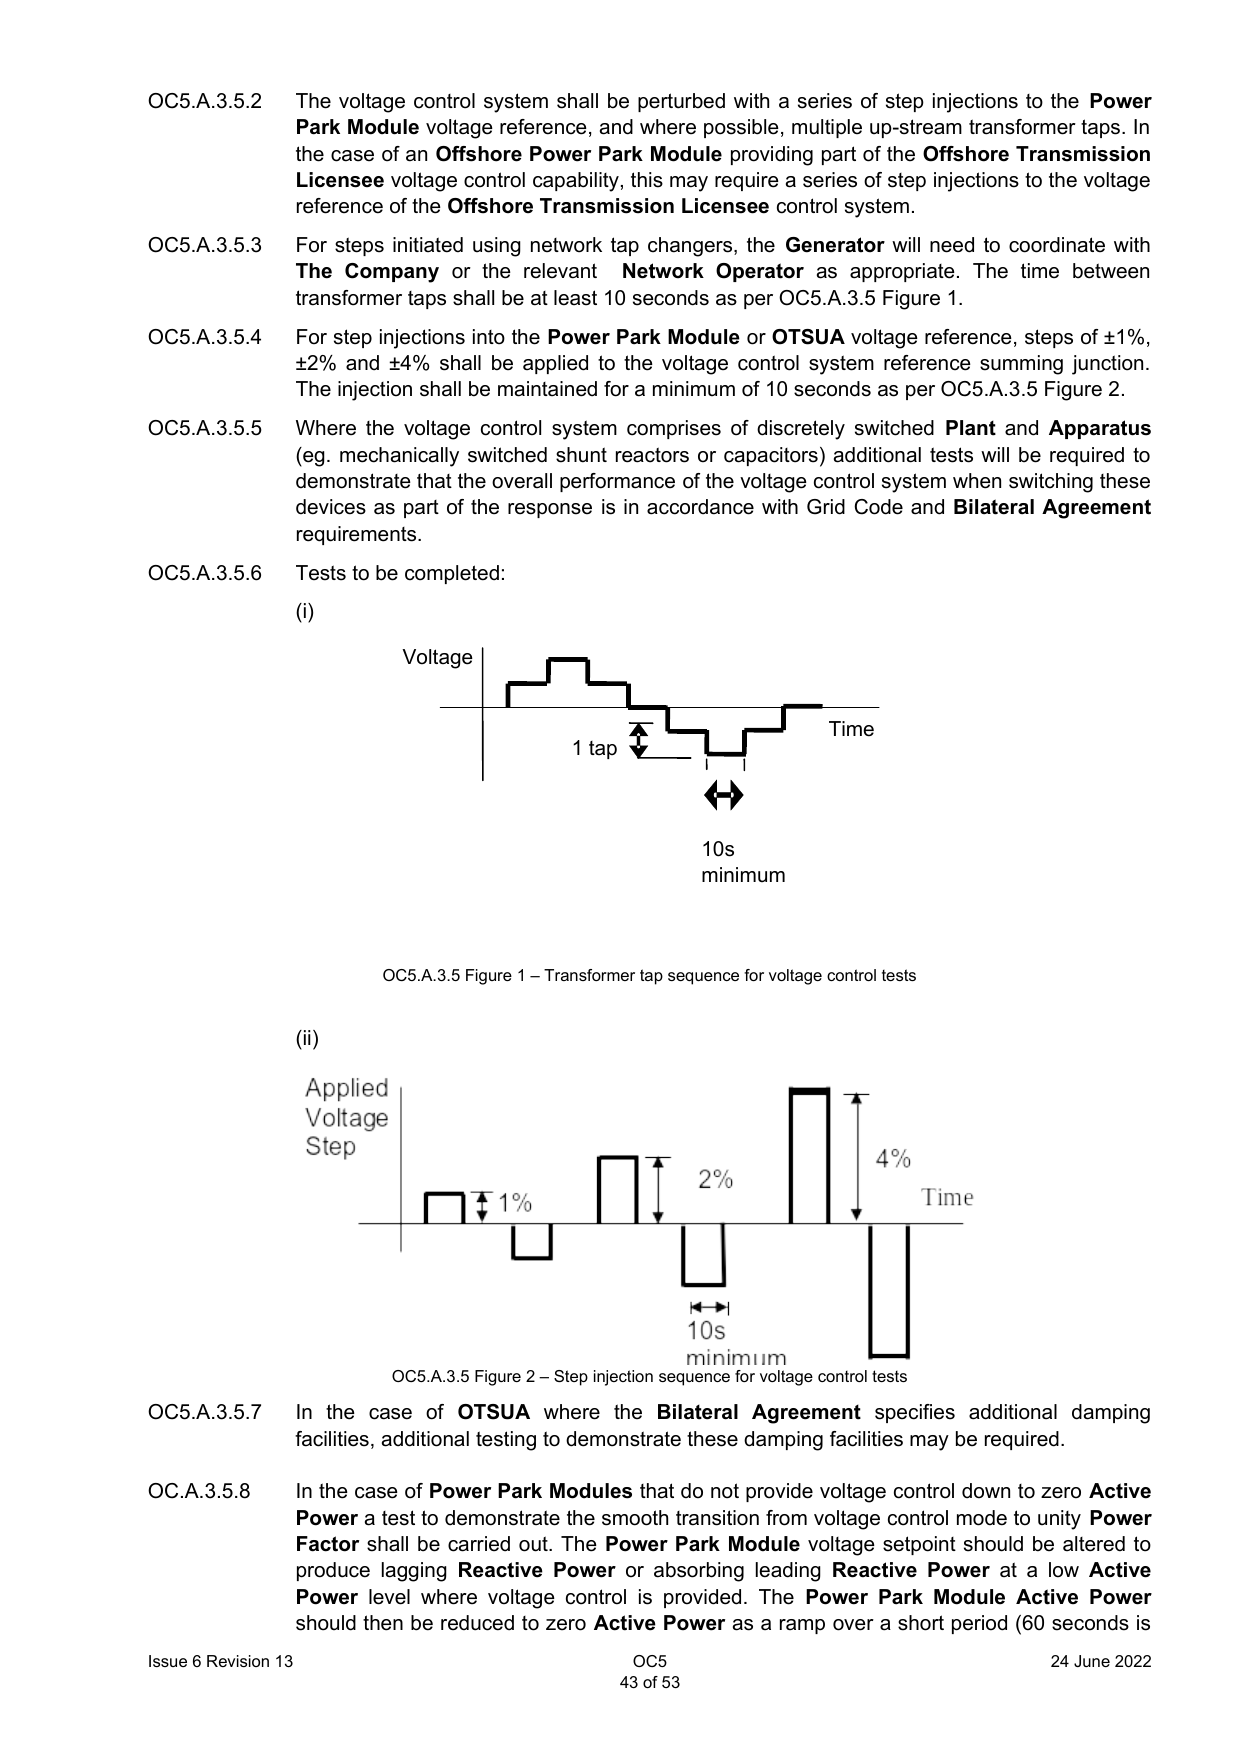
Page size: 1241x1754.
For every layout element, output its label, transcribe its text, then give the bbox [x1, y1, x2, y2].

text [148, 1479, 1152, 1635]
text OC5.A.3.5.4 For step injections into the Power Park Module or OTSUA voltage reference, steps of ±1%, ±2% and ±4% shall be applied to the voltage control system reference summing junction. The injection shall be maintained for a minimum of 10 seconds as per OC5.A.3.5 Figure 2. [148, 324, 1152, 401]
text OC5.A.3.5 Figure 1 – Transformer tap sequence for voltage control tests [148, 965, 1152, 984]
text OC5.A.3.5.2 The voltage control system shall be perturbed with a series of step injections to the Power Park Module voltage reference, and where possible, multiple up-stream transformer taps. In the case of an Offshore Power Park Module providing part of the Offshore Transmission Licensee voltage control capability, this may require a series of step injections to the voltage reference of the Offshore Transmission Licensee control system. [148, 89, 1152, 218]
text OC5.A.3.5 Figure 2 – Step injection sequence for voltage control tests [148, 1367, 1152, 1386]
text OC5.A.3.5.3 For steps initiated using network tap changers, the Generator will need to coordinate with The Company or the relevant Network Operator as appropriate. The time between transformer taps shall be at least 10 seconds as per OC5.A.3.5 Figure 1. [148, 233, 1152, 309]
text OC5.A.3.5.5 Where the voltage control system comprises of discretely switched Plant and Apparatus (eg. mechanically switched shunt reactors or capacitors) additional tests will be required to demonstrate that the overall performance of the voltage control system when switching these devices as part of the response is in accordance with Grid Code and Bilateral Agreement requirements. [148, 416, 1152, 545]
text OC5.A.3.5.6 Tests to be completed: [148, 560, 1152, 584]
text (ii) [295, 1025, 1152, 1049]
text (i) [295, 599, 1152, 623]
text OC5.A.3.5.7 In the case of OTSUA where the Bilateral Agreement specifies additional damping facilities, additional testing to demonstrate these damping facilities may be required. [148, 1400, 1152, 1450]
